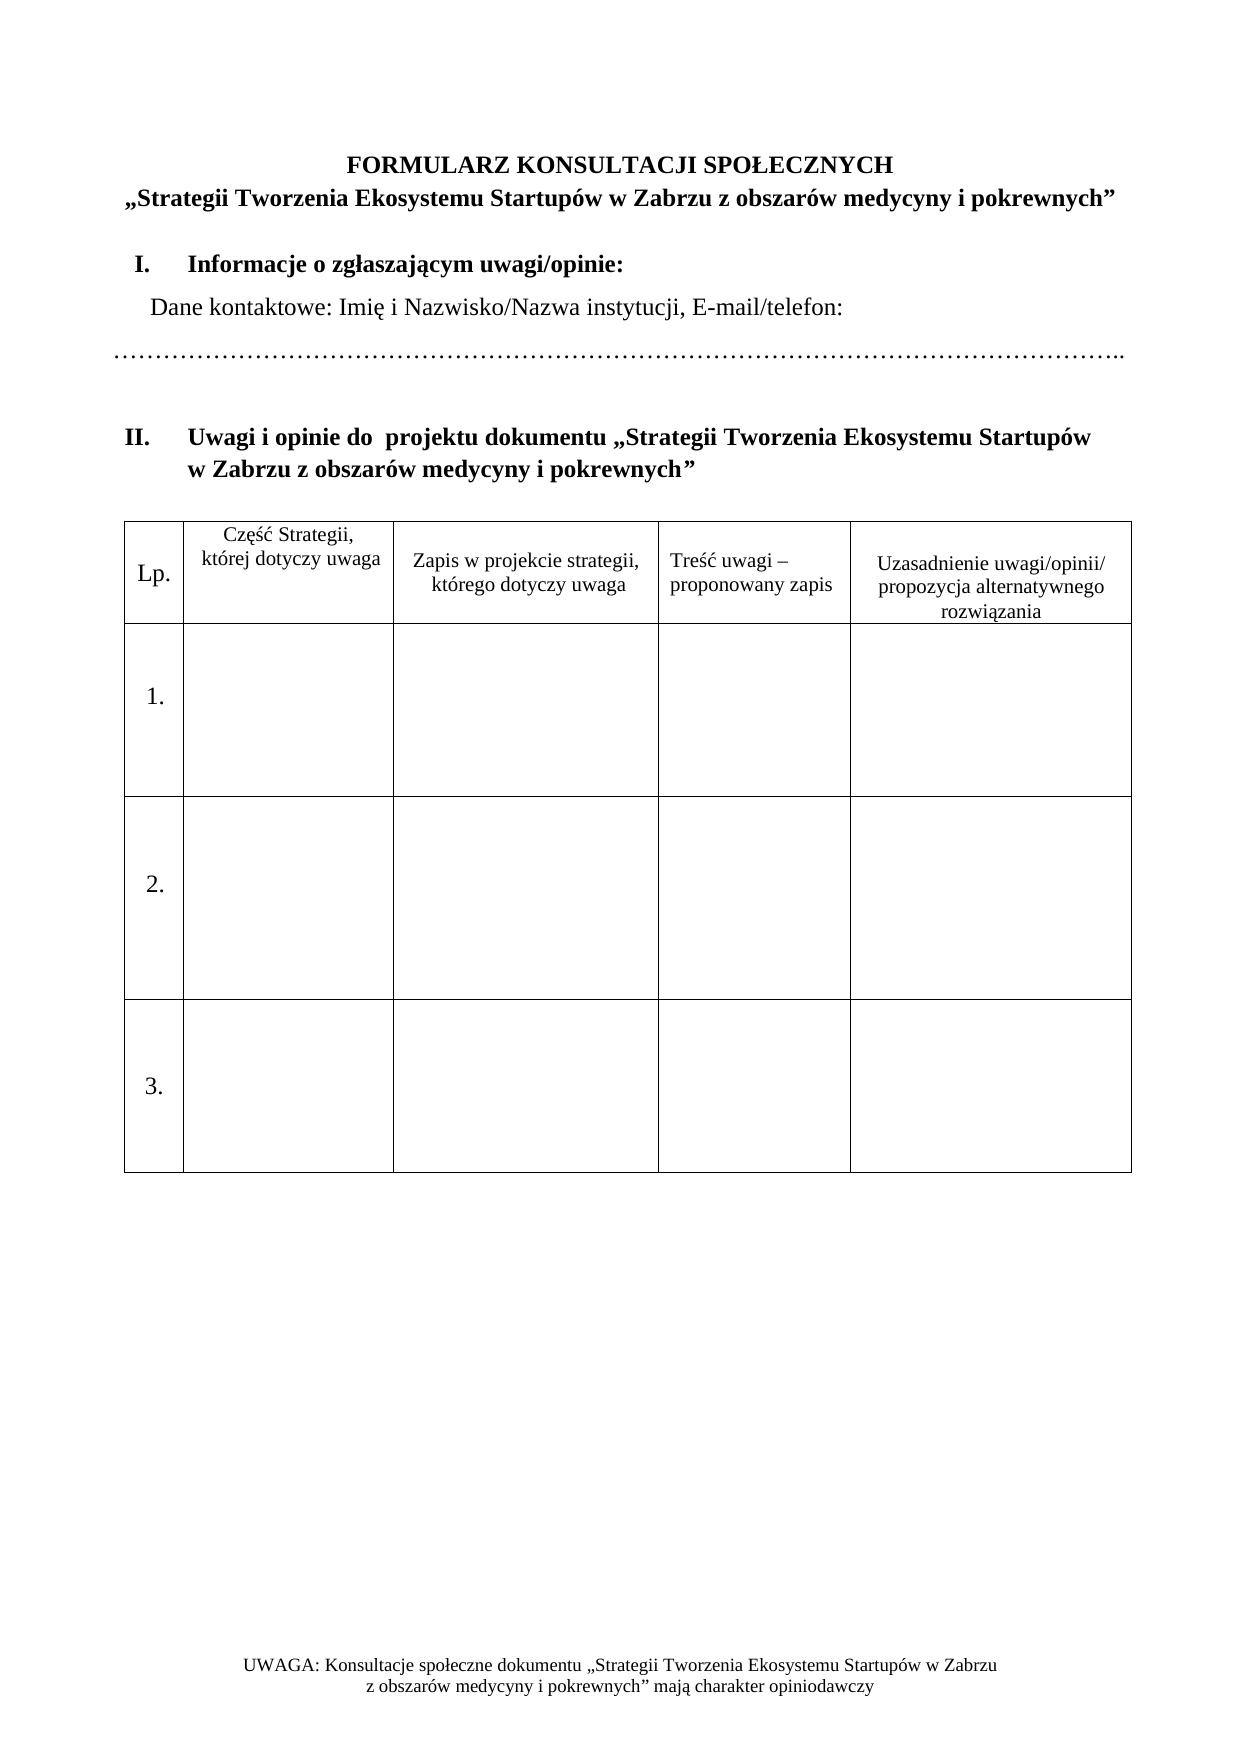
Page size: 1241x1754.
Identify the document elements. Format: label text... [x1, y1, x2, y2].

text ………………………………………………………………………………………………………….. [112, 335, 1128, 364]
table_header Lp. [125, 522, 183, 623]
table_cell [851, 1000, 1131, 1172]
text „Strategii Tworzenia Ekosystemu Startupów w Zabrzu z obszarów medycyny i pokrewnych” [112, 183, 1128, 212]
table_cell 3. [125, 1000, 183, 1172]
table_cell [394, 624, 658, 796]
table_header Treść uwagi – proponowany zapis [659, 522, 850, 623]
table_cell [125, 624, 183, 796]
list Dane kontaktowe: Imię i Nazwisko/Nazwa instytucji, E-mail/telefon: [150, 292, 1128, 321]
table_cell [851, 624, 1131, 796]
table_cell [659, 1000, 850, 1172]
table_cell [184, 1000, 393, 1172]
text FORMULARZ KONSULTACJI SPOŁECZNYCH [112, 150, 1128, 179]
table_cell [394, 797, 658, 998]
table_header Zapis w projekcie strategii, którego dotyczy uwaga [394, 522, 658, 623]
list Informacje o zgłaszającym uwagi/opinie: [150, 249, 1128, 278]
table_cell [659, 624, 850, 796]
table_cell [184, 624, 393, 796]
table_cell [659, 797, 850, 998]
table_header Uzasadnienie uwagi/opinii/ propozycja alternatywnego rozwiązania [851, 522, 1131, 623]
table_cell [184, 797, 393, 998]
table_cell [394, 1000, 658, 1172]
table_cell [125, 797, 183, 998]
list Uwagi i opinie do projektu dokumentu „Strategii Tworzenia Ekosystemu Startupów w Zabrzu z obszarów medycyny i pokrewnych” [150, 422, 1128, 483]
table_header Część Strategii, której dotyczy uwaga [184, 522, 393, 623]
table_cell [851, 797, 1131, 998]
